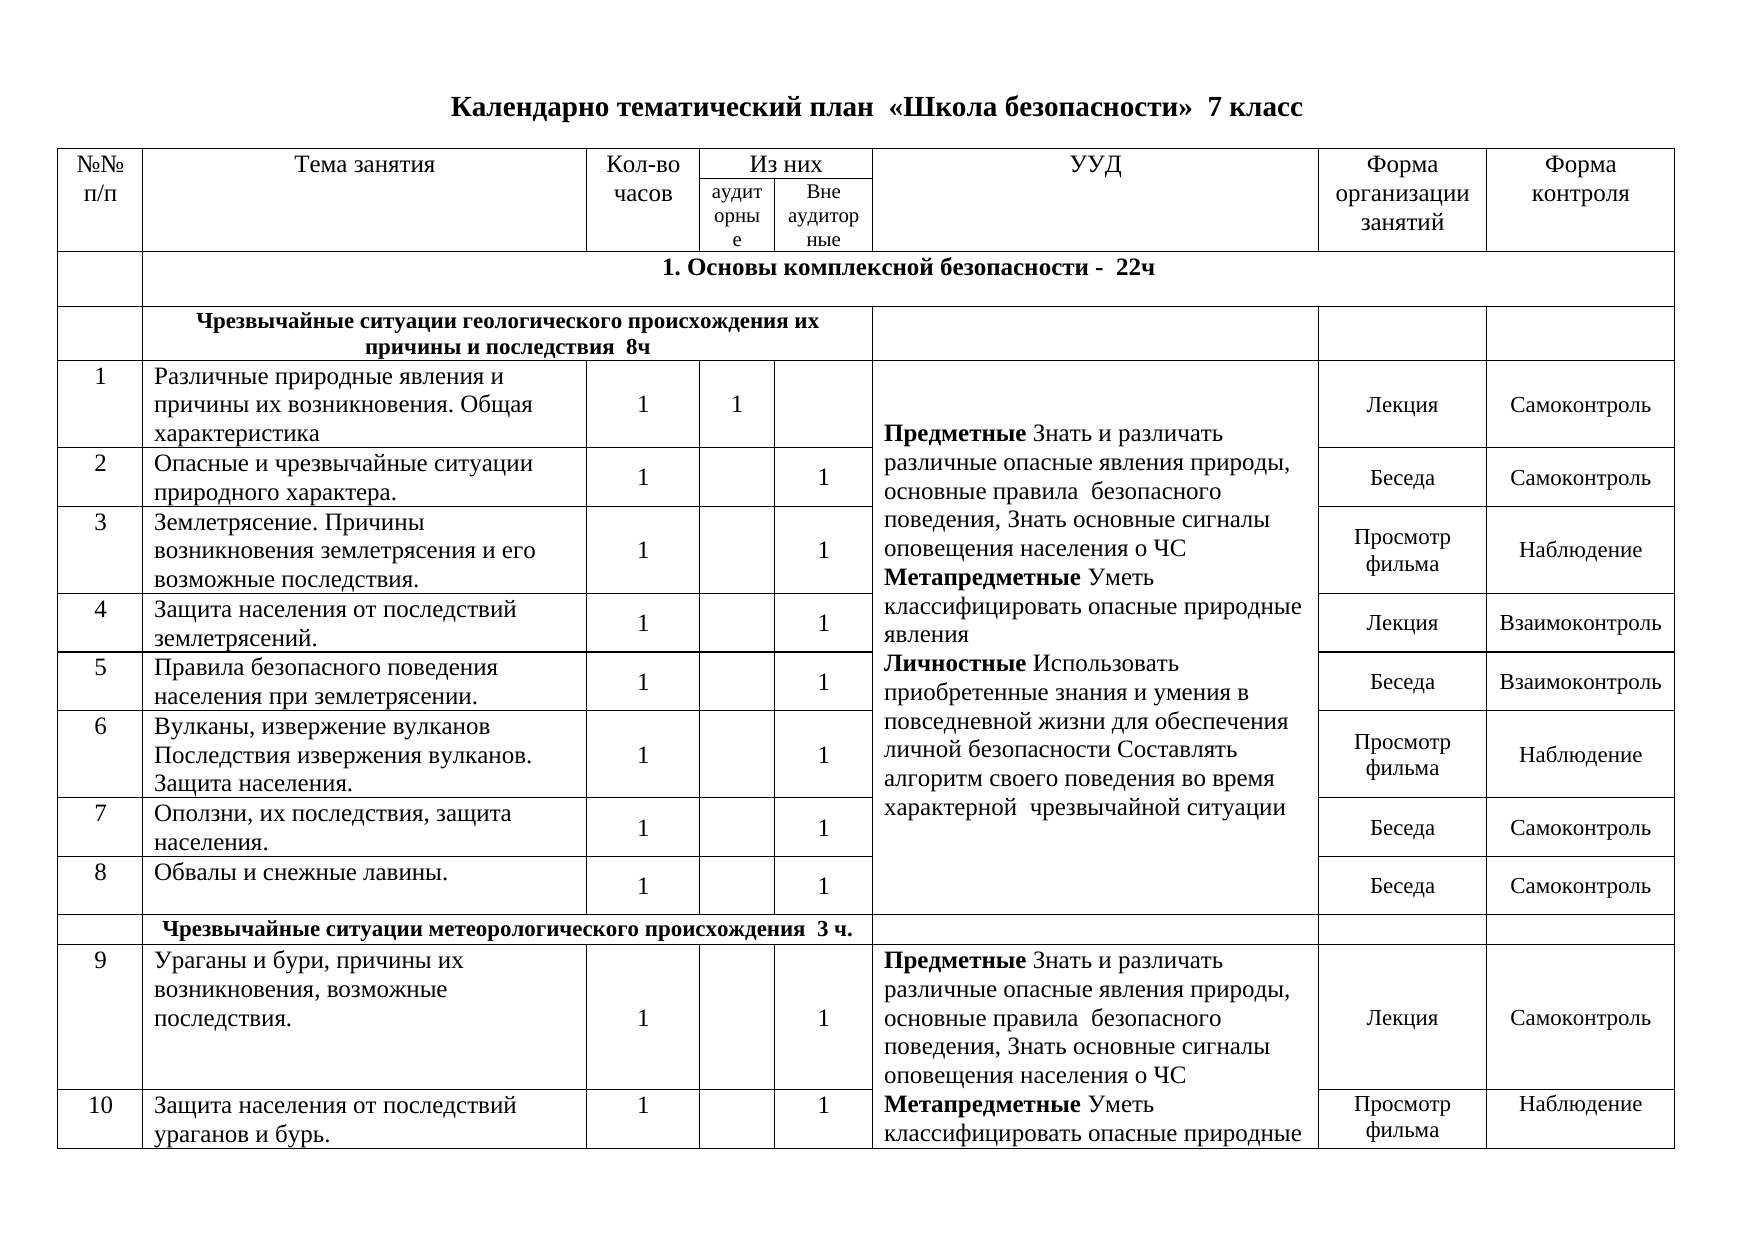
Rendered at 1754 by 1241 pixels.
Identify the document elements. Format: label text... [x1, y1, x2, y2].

table_cell Лекция [1319, 361, 1486, 447]
table_cell 1 [587, 594, 699, 651]
table_cell Взаимоконтроль [1487, 653, 1674, 710]
table_cell [700, 448, 774, 506]
table_cell Беседа [1319, 448, 1486, 506]
table_cell Чрезвычайные ситуации метеорологического происхождения 3 ч. [143, 915, 872, 944]
table_cell Опасные и чрезвычайные ситуации природного характера. [143, 448, 586, 506]
table_header УУД [873, 149, 1318, 251]
table_cell 4 [58, 594, 142, 651]
table_cell 1 [775, 798, 872, 856]
table_cell Чрезвычайные ситуации геологического происхождения их причины и последствия 8ч [143, 307, 872, 360]
table_cell [700, 507, 774, 593]
table_cell 10 [58, 1090, 142, 1147]
table_cell [700, 857, 774, 914]
table_cell 1 [587, 448, 699, 506]
table_cell 1 [775, 711, 872, 797]
table_cell Предметные Знать и различать различные опасные явления природы, основные правила безопасного поведения, Знать основные сигналы оповещения населения о ЧС Метапредметные Уметь классифицировать опасные природные явления Личностные Использовать приобретенные знания и умения в повседневной жизни для обеспечения личной безопасности Составлять алгоритм своего поведения во время характерной чрезвычайной ситуации [873, 361, 1318, 914]
table_cell Просмотр фильма [1319, 711, 1486, 797]
table_cell Наблюдение [1487, 507, 1674, 593]
table_cell Взаимоконтроль [1487, 594, 1674, 651]
table_cell 1 [775, 945, 872, 1089]
table_cell Оползни, их последствия, защита населения. [143, 798, 586, 856]
table_cell [700, 798, 774, 856]
table_cell 1 [587, 857, 699, 914]
table_cell [1319, 307, 1486, 360]
table_cell Вулканы, извержение вулканов Последствия извержения вулканов. Защита населения. [143, 711, 586, 797]
table_cell 1. Основы комплексной безопасности - 22ч [143, 252, 1674, 306]
table_cell 1 [775, 653, 872, 710]
table_cell Самоконтроль [1487, 857, 1674, 914]
table_cell [700, 1090, 774, 1147]
table_cell 1 [587, 361, 699, 447]
table_cell 1 [587, 711, 699, 797]
table_cell [873, 915, 1318, 944]
table_cell аудиторные [700, 179, 774, 251]
table_cell [700, 945, 774, 1089]
table_cell 5 [58, 653, 142, 710]
table_cell Правила безопасного поведения населения при землетрясении. [143, 653, 586, 710]
table_cell Самоконтроль [1487, 448, 1674, 506]
table_cell Наблюдение [1487, 1090, 1674, 1147]
table_cell 1 [587, 1090, 699, 1147]
table_cell 1 [587, 798, 699, 856]
table_cell Самоконтроль [1487, 945, 1674, 1089]
table_cell [1319, 915, 1486, 944]
table_cell Беседа [1319, 653, 1486, 710]
table_cell 1 [587, 653, 699, 710]
table_cell Вне аудиторные [775, 179, 872, 251]
table_cell 1 [775, 1090, 872, 1147]
table_cell Ураганы и бури, причины их возникновения, возможные последствия. [143, 945, 586, 1089]
table_cell 1 [775, 594, 872, 651]
text Календарно тематический план «Школа безопасности» 7 класс [118, 89, 1636, 122]
table_header Форма контроля [1487, 149, 1674, 251]
table_cell [775, 361, 872, 447]
table_cell Беседа [1319, 857, 1486, 914]
table_cell Беседа [1319, 798, 1486, 856]
table_cell Наблюдение [1487, 711, 1674, 797]
table_cell 7 [58, 798, 142, 856]
table_cell 1 [587, 507, 699, 593]
table_cell Просмотр фильма [1319, 507, 1486, 593]
table_cell 1 [775, 857, 872, 914]
table_cell [1487, 915, 1674, 944]
table_header Форма организации занятий [1319, 149, 1486, 251]
table_cell [873, 307, 1318, 360]
table_cell Просмотр фильма [1319, 1090, 1486, 1147]
table_cell [58, 307, 142, 360]
table_cell 1 [58, 361, 142, 447]
table_cell 6 [58, 711, 142, 797]
table_cell Землетрясение. Причины возникновения землетрясения и его возможные последствия. [143, 507, 586, 593]
table_cell Лекция [1319, 945, 1486, 1089]
table_cell Самоконтроль [1487, 798, 1674, 856]
table_cell [58, 252, 142, 306]
table_cell Различные природные явления и причины их возникновения. Общая характеристика [143, 361, 586, 447]
table_cell 1 [700, 361, 774, 447]
table_cell Обвалы и снежные лавины. [143, 857, 586, 914]
table_cell Самоконтроль [1487, 361, 1674, 447]
table_cell 1 [775, 507, 872, 593]
table_cell [700, 711, 774, 797]
table_header №№ п/п [58, 149, 142, 251]
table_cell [143, 1090, 586, 1147]
table_cell 8 [58, 857, 142, 914]
table_cell 1 [775, 448, 872, 506]
table_cell Защита населения от последствий землетрясений. [143, 594, 586, 651]
table_cell Предметные Знать и различать различные опасные явления природы, основные правила безопасного поведения, Знать основные сигналы оповещения населения о ЧС Метапредметные Уметь классифицировать опасные природные явления Личностные Использовать приобретенные знания и умения в повседневной жизни для обеспечения личной безопасности Составлять алгоритм своего поведения во время характерной чрезвычайной ситуации [873, 945, 1318, 1147]
table_cell 9 [58, 945, 142, 1089]
table_cell [700, 653, 774, 710]
table_cell [58, 915, 142, 944]
table_header Кол-во часов [587, 149, 699, 251]
table_header Из них [700, 149, 872, 178]
table_cell [1487, 307, 1674, 360]
table_cell 1 [587, 945, 699, 1089]
table_cell [700, 594, 774, 651]
table_cell 2 [58, 448, 142, 506]
table_header Тема занятия [143, 149, 586, 251]
table_cell 3 [58, 507, 142, 593]
table_cell Лекция [1319, 594, 1486, 651]
